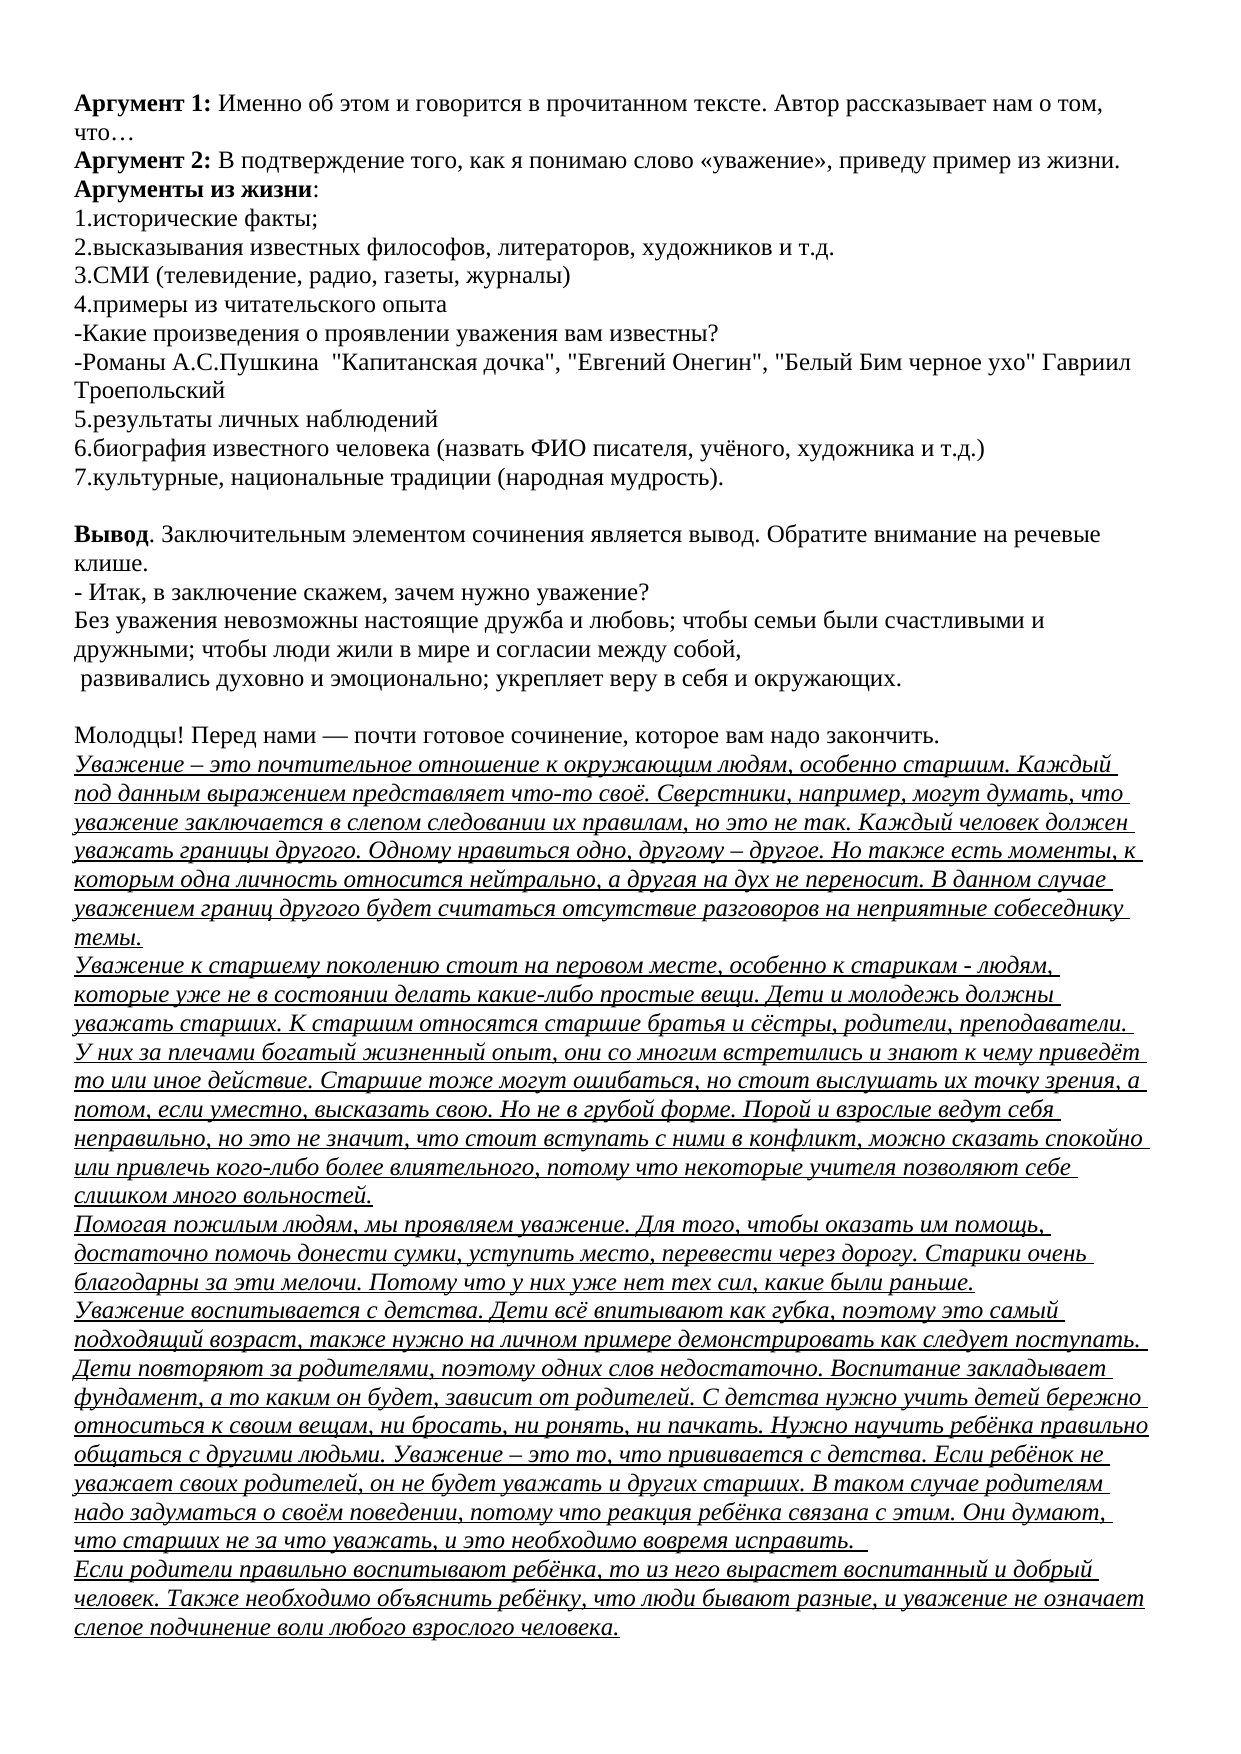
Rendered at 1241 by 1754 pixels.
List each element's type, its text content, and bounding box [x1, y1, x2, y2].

text 2.высказывания известных философов, литераторов, художников и т.д. [74, 232, 1152, 260]
text Молодцы! Перед нами — почти готовое сочинение, которое вам надо закончить. [74, 720, 1152, 749]
text 4.примеры из читательского опыта [74, 289, 1152, 318]
text Если родители правильно воспитывают ребёнка, то из него вырастет воспитанный и добрый человек. Также необходимо объяснить ребёнку, что люди бывают разные, и уважение не означает слепое подчинение воли любого взрослого человека. [74, 1554, 1152, 1640]
text Без уважения невозможны настоящие дружба и любовь; чтобы семьи были счастливыми и дружными; чтобы люди жили в мире и согласии между собой, [74, 605, 1152, 663]
text Аргумент 1: Именно об этом и говорится в прочитанном тексте. Автор рассказывает нам о том, что… [74, 88, 1152, 145]
text - Итак, в заключение скажем, зачем нужно уважение? [74, 577, 1152, 605]
text Аргумент 2: В подтверждение того, как я понимаю слово «уважение», приведу пример из жизни. [74, 145, 1152, 174]
text 6.биография известного человека (назвать ФИО писателя, учёного, художника и т.д.) [74, 433, 1152, 462]
text 5.результаты личных наблюдений [74, 404, 1152, 433]
text Аргументы из жизни: [74, 174, 1152, 203]
text Вывод. Заключительным элементом сочинения является вывод. Обратите внимание на речевые клише. [74, 519, 1152, 577]
text 7.культурные, национальные традиции (народная мудрость). [74, 462, 1152, 490]
text -Какие произведения о проявлении уважения вам известны? [74, 318, 1152, 347]
text Уважение к старшему поколению стоит на перовом месте, особенно к старикам - людям, которые уже не в состоянии делать какие-либо простые вещи. Дети и молодежь должны уважать старших. К старшим относятся старшие братья и сёстры, родители, преподаватели. У них за плечами богатый жизненный опыт, они со многим встретились и знают к чему приведёт то или иное действие. Старшие тоже могут ошибаться, но стоит выслушать их точку зрения, а потом, если уместно, высказать свою. Но не в грубой форме. Порой и взрослые ведут себя неправильно, но это не значит, что стоит вступать с ними в конфликт, можно сказать спокойно или привлечь кого-либо более влиятельного, потому что некоторые учителя позволяют себе слишком много вольностей. [74, 950, 1152, 1209]
text Помогая пожилым людям, мы проявляем уважение. Для того, чтобы оказать им помощь, достаточно помочь донести сумки, уступить место, перевести через дорогу. Старики очень благодарны за эти мелочи. Потому что у них уже нет тех сил, какие были раньше. [74, 1209, 1152, 1295]
text Уважение воспитывается с детства. Дети всё впитывают как губка, поэтому это самый подходящий возраст, также нужно на личном примере демонстрировать как следует поступать. Дети повторяют за родителями, поэтому одних слов недостаточно. Воспитание закладывает фундамент, а то каким он будет, зависит от родителей. С детства нужно учить детей бережно относиться к своим вещам, ни бросать, ни ронять, ни пачкать. Нужно научить ребёнка правильно общаться с другими людьми. Уважение – это то, что прививается с детства. Если ребёнок не уважает своих родителей, он не будет уважать и других старших. В таком случае родителям надо задуматься о своём поведении, потому что реакция ребёнка связана с этим. Они думают, что старших не за что уважать, и это необходимо вовремя исправить. [74, 1295, 1152, 1554]
text -Романы А.С.Пушкина "Капитанская дочка", "Евгений Онегин", "Белый Бим черное ухо" Гавриил Троепольский [74, 347, 1152, 404]
text Уважение – это почтительное отношение к окружающим людям, особенно старшим. Каждый под данным выражением представляет что-то своё. Сверстники, например, могут думать, что уважение заключается в слепом следовании их правилам, но это не так. Каждый человек должен уважать границы другого. Одному нравиться одно, другому – другое. Но также есть моменты, к которым одна личность относится нейтрально, а другая на дух не переносит. В данном случае уважением границ другого будет считаться отсутствие разговоров на неприятные собеседнику темы. [74, 749, 1152, 950]
text 3.СМИ (телевидение, радио, газеты, журналы) [74, 260, 1152, 289]
text развивались духовно и эмоционально; укрепляет веру в себя и окружающих. [74, 663, 1152, 692]
text 1.исторические факты; [74, 203, 1152, 232]
